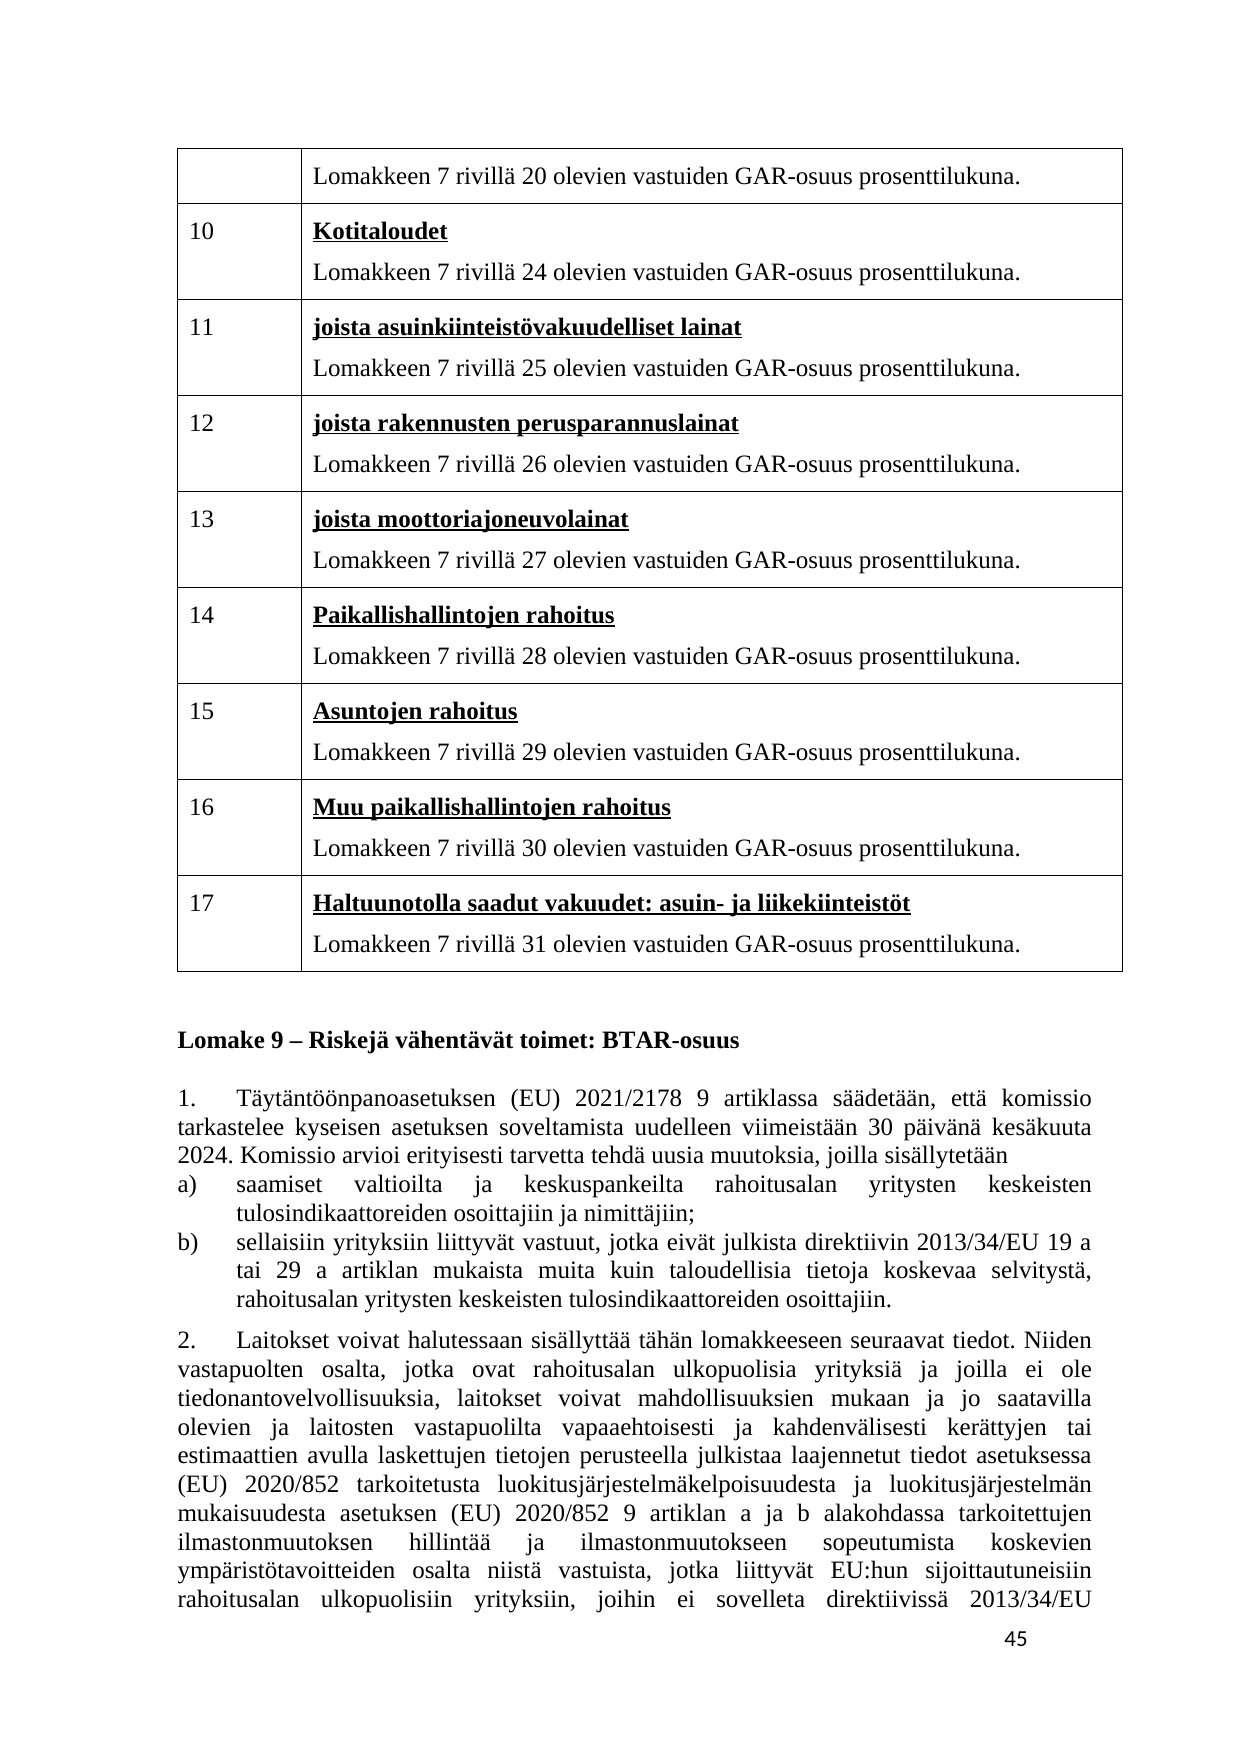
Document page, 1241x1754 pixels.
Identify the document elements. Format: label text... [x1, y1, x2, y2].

table_cell 17 [178, 876, 301, 971]
table_cell Paikallishallintojen rahoitus Lomakkeen 7 rivillä 28 olevien vastuiden GAR-osuus prosenttilukuna. [302, 588, 1122, 683]
table_cell 13 [178, 492, 301, 587]
table_cell 11 [178, 300, 301, 394]
table_cell 10 [178, 204, 301, 298]
table_cell joista rakennusten perusparannuslainat Lomakkeen 7 rivillä 26 olevien vastuiden GAR-osuus prosenttilukuna. [302, 396, 1122, 491]
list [177, 1326, 1092, 1613]
text Lomake 9 – Riskejä vähentävät toimet: BTAR-osuus [177, 1026, 1092, 1054]
table_cell 14 [178, 588, 301, 683]
table_cell 16 [178, 780, 301, 875]
list Täytäntöönpanoasetuksen (EU) 2021/2178 9 artiklassa säädetään, että komissio tarkastelee kyseisen asetuksen soveltamista uudelleen viimeistään 30 päivänä kesäkuuta 2024. Komissio arvioi erityisesti tarvetta tehdä uusia muutoksia, joilla sisällytetään [177, 1083, 1092, 1169]
table_cell joista moottoriajoneuvolainat Lomakkeen 7 rivillä 27 olevien vastuiden GAR-osuus prosenttilukuna. [302, 492, 1122, 587]
text b) sellaisiin yrityksiin liittyvät vastuut, jotka eivät julkista direktiivin 2013/34/EU 19 a tai 29 a artiklan mukaista muita kuin taloudellisia tietoja koskevaa selvitystä, rahoitusalan yritysten keskeisten tulosindikaattoreiden osoittajiin. [177, 1227, 1092, 1313]
table_cell 15 [178, 684, 301, 779]
table_cell 12 [178, 396, 301, 491]
table_cell Kotitaloudet Lomakkeen 7 rivillä 24 olevien vastuiden GAR-osuus prosenttilukuna. [302, 204, 1122, 298]
table_cell 9 [178, 149, 301, 202]
table_cell Haltuunotolla saadut vakuudet: asuin- ja liikekiinteistöt Lomakkeen 7 rivillä 31 olevien vastuiden GAR-osuus prosenttilukuna. [302, 876, 1122, 971]
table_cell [302, 149, 1122, 202]
text a) saamiset valtioilta ja keskuspankeilta rahoitusalan yritysten keskeisten tulosindikaattoreiden osoittajiin ja nimittäjiin; [177, 1169, 1092, 1227]
table_cell Muu paikallishallintojen rahoitus Lomakkeen 7 rivillä 30 olevien vastuiden GAR-osuus prosenttilukuna. [302, 780, 1122, 875]
table_cell joista asuinkiinteistövakuudelliset lainat Lomakkeen 7 rivillä 25 olevien vastuiden GAR-osuus prosenttilukuna. [302, 300, 1122, 394]
table_cell Asuntojen rahoitus Lomakkeen 7 rivillä 29 olevien vastuiden GAR-osuus prosenttilukuna. [302, 684, 1122, 779]
